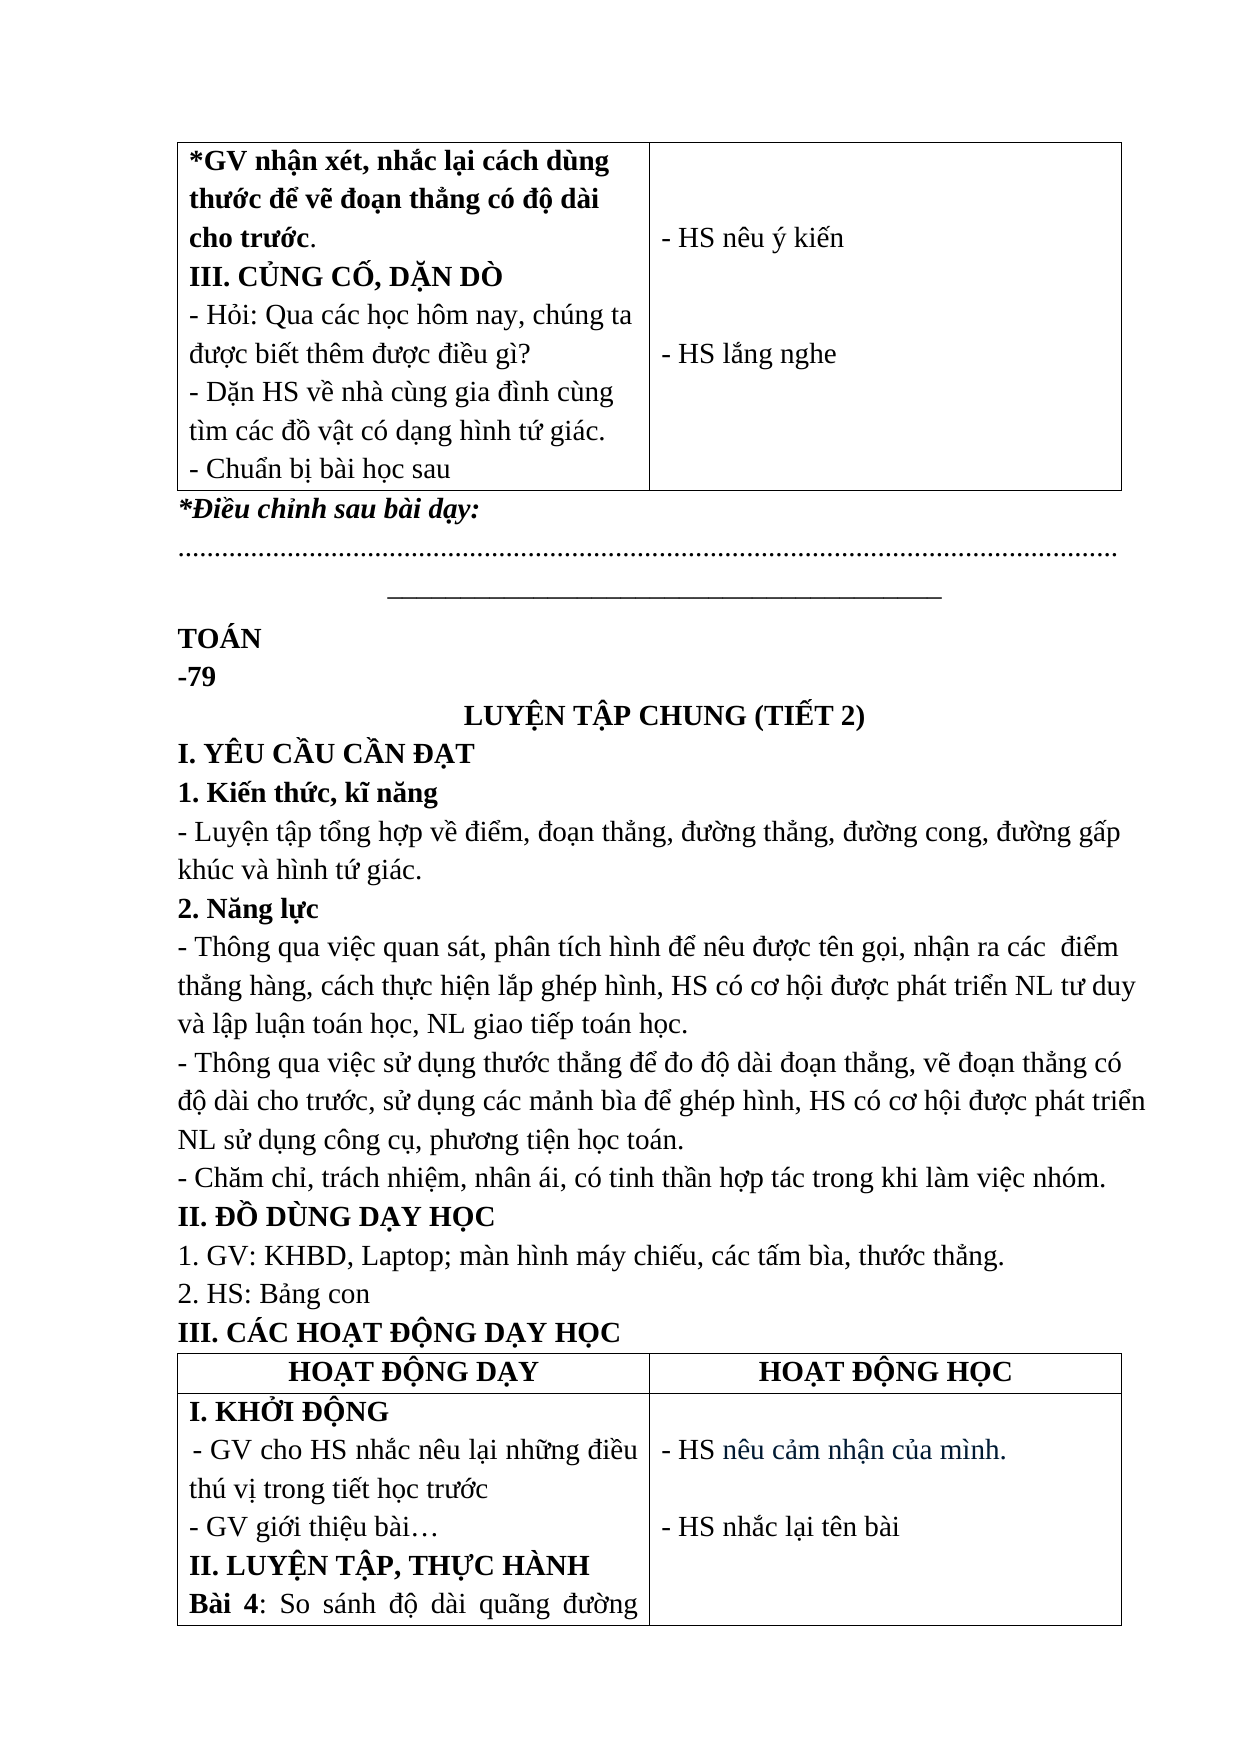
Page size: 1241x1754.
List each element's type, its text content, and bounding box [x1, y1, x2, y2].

text TOÁN [177, 621, 1152, 654]
text ................................................................................................................................. [177, 529, 1152, 563]
text - Chăm chỉ, trách nhiệm, nhân ái, có tinh thần hợp tác trong khi làm việc nhóm. [177, 1161, 1152, 1194]
text - Thông qua việc quan sát, phân tích hình để nêu được tên gọi, nhận ra các điểm thẳng hàng, cách thực hiện lắp ghép hình, HS có cơ hội được phát triển NL tư duy và lập luận toán học, NL giao tiếp toán học. [177, 929, 1152, 1040]
table_header HOẠT ĐỘNG DẠY [178, 1354, 649, 1393]
text 1. GV: KHBD, Laptop; màn hình máy chiếu, các tấm bìa, thước thẳng. [177, 1238, 1152, 1271]
text - Thông qua việc sử dụng thước thẳng để đo độ dài đoạn thẳng, vẽ đoạn thẳng có độ dài cho trước, sử dụng các mảnh bìa để ghép hình, HS có cơ hội được phát triển NL sử dụng công cụ, phương tiện học toán. [177, 1045, 1152, 1156]
text -79 [177, 659, 1152, 693]
table_header HOẠT ĐỘNG HỌC [650, 1354, 1121, 1393]
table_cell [650, 1394, 1121, 1625]
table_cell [178, 1394, 649, 1625]
text - Luyện tập tổng hợp về điểm, đoạn thẳng, đường thẳng, đường cong, đường gấp khúc và hình tứ giác. [177, 814, 1152, 886]
text I. YÊU CẦU CẦN ĐẠT [177, 737, 1152, 770]
text 2. HS: Bảng con [177, 1276, 1152, 1310]
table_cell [178, 143, 649, 490]
text *Điều chỉnh sau bài dạy: [177, 491, 1152, 524]
text ______________________________________ [177, 568, 1152, 602]
text 1. Kiến thức, kĩ năng [177, 775, 1152, 809]
text LUYỆN TẬP CHUNG (TIẾT 2) [177, 698, 1152, 732]
text III. CÁC HOẠT ĐỘNG DẠY HỌC [177, 1315, 1152, 1348]
text II. ĐỒ DÙNG DẠY HỌC [177, 1199, 1152, 1233]
text 2. Năng lực [177, 891, 1152, 924]
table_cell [650, 143, 1121, 490]
